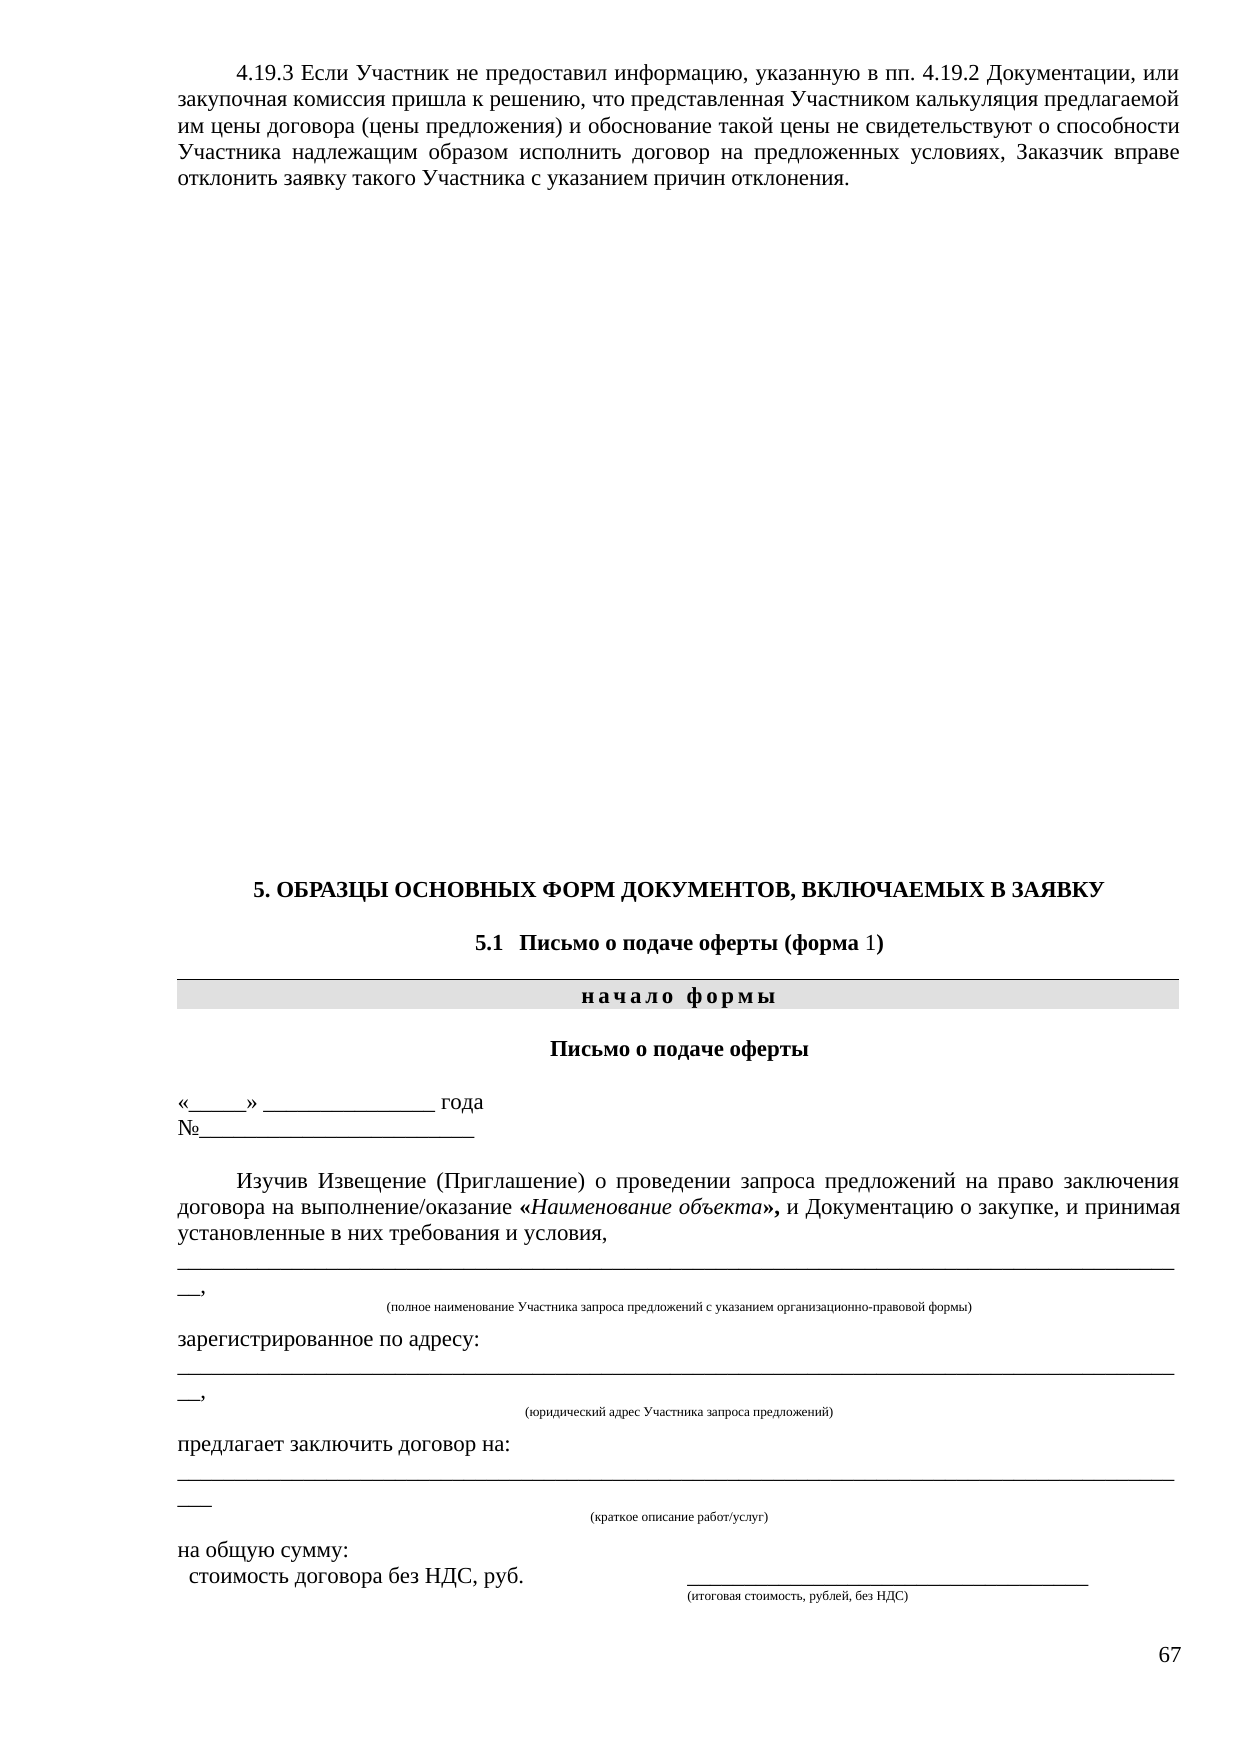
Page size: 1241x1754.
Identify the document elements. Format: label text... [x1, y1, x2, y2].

text на общую сумму: [177, 1536, 1181, 1562]
text зарегистрированное по адресу: [177, 1325, 1181, 1351]
text начало формы [177, 980, 1179, 1009]
text 5.1 Письмо о подаче оферты (форма 1) [177, 929, 1181, 955]
text 5. ОБРАЗЦЫ ОСНОВНЫХ ФОРМ ДОКУМЕНТОВ, ВКЛЮЧАЕМЫХ В ЗАЯВКУ [177, 876, 1181, 902]
text (краткое описание работ/услуг) [177, 1509, 1181, 1536]
text (полное наименование Участника запроса предложений с указанием организационно-правовой формы) [177, 1298, 1181, 1325]
text _________________________________________________________________________________________, [177, 1351, 1181, 1404]
table_header ___________________________________ (итоговая стоимость, рублей, без НДС) [676, 1562, 1145, 1615]
list 4.19.3 Если Участник не предоставил информацию, указанную в пп. 4.19.2 Документации, или закупочная комиссия пришла к решению, что представленная Участником калькуляция предлагаемой им цены договора (цены предложения) и обоснование такой цены не свидетельствуют о способности Участника надлежащим образом исполнить договор на предложенных условиях, Заказчик вправе отклонить заявку такого Участника с указанием причин отклонения. [177, 59, 1181, 191]
text _________________________________________________________________________________________, [177, 1246, 1181, 1298]
table_header стоимость договора без НДС, руб. [177, 1562, 676, 1615]
text «_____» _______________ года [177, 1088, 635, 1114]
text Письмо о подаче оферты [177, 1035, 1181, 1061]
text (юридический адрес Участника запроса предложений) [177, 1404, 1181, 1430]
text __________________________________________________________________________________________ [177, 1457, 1181, 1509]
text Изучив Извещение (Приглашение) о проведении запроса предложений на право заключения договора на выполнение/оказание «Наименование объекта», и Документацию о закупке, и принимая установленные в них требования и условия, [177, 1167, 1181, 1246]
text предлагает заключить договор на: [177, 1430, 1181, 1457]
text №________________________ [177, 1114, 635, 1140]
